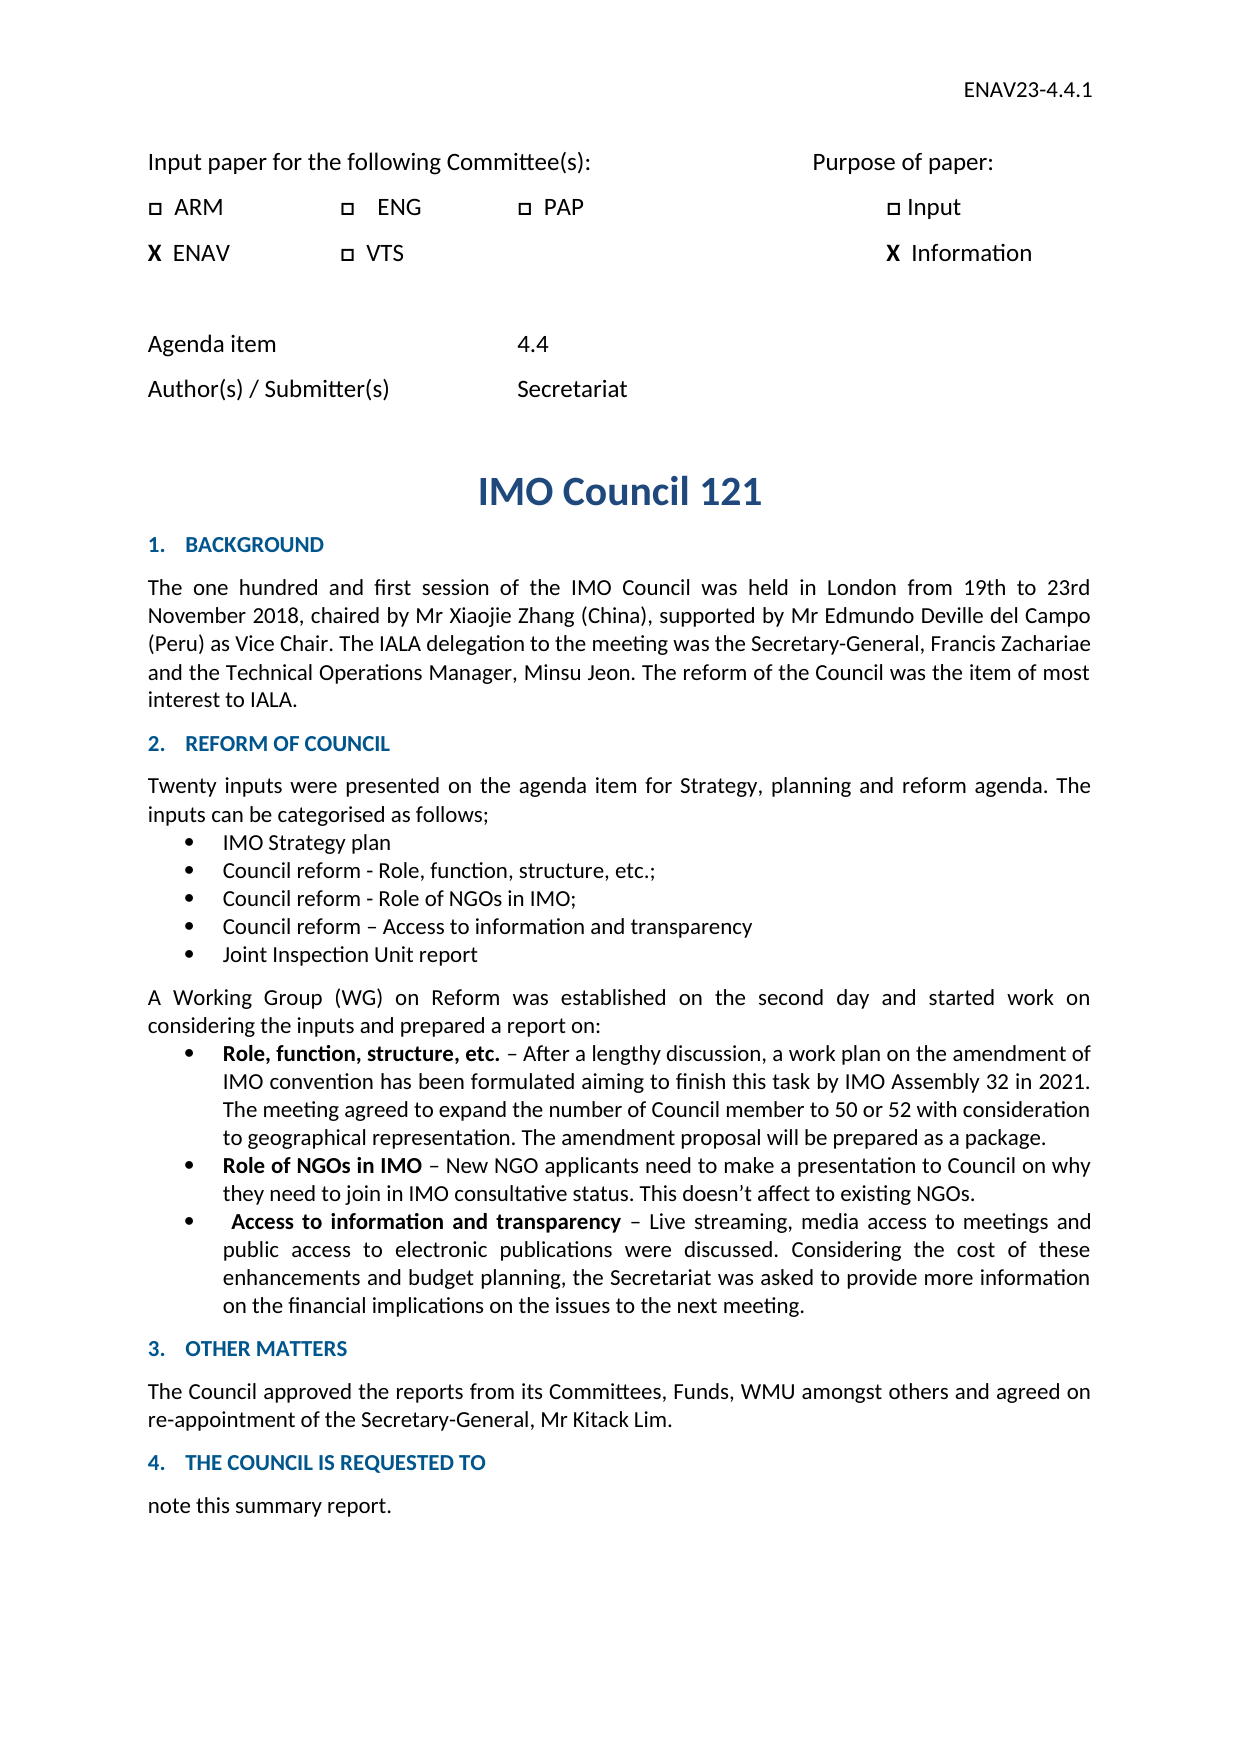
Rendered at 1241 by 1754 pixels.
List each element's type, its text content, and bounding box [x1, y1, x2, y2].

text Agenda item 4.4 [148, 328, 1092, 359]
subtitle other matters [148, 1334, 1092, 1362]
list Role of NGOs in IMO – New NGO applicants need to make a presentation to Council on why they need to join in IMO consultative status. This doesn’t affect to existing NGOs. [185, 1151, 1092, 1207]
text □ ARM □ ENG □ PAP □ Input [148, 192, 1092, 222]
text Input paper for the following Committee(s): Purpose of paper: [148, 146, 1092, 177]
text The one hundred and first session of the IMO Council was held in London from 19th to 23rd November 2018, chaired by Mr Xiaojie Zhang (China), supported by Mr Edmundo Deville del Campo (Peru) as Vice Chair. The IALA delegation to the meeting was the Secretary-General, Francis Zachariae and the Technical Operations Manager, Minsu Jeon. The reform of the Council was the item of most interest to IALA. [148, 573, 1092, 714]
subtitle Reform of council [148, 729, 1092, 757]
text Author(s) / Submitter(s) Secretariat [148, 374, 1092, 404]
list IMO Strategy plan [185, 828, 1092, 856]
text The Council approved the reports from its Committees, Funds, WMU amongst others and agreed on re-appointment of the Secretary-General, Mr Kitack Lim. [148, 1377, 1092, 1433]
list Joint Inspection Unit report [185, 940, 1092, 968]
list Role, function, structure, etc. – After a lengthy discussion, a work plan on the amendment of IMO convention has been formulated aiming to finish this task by IMO Assembly 32 in 2021. The meeting agreed to expand the number of Council member to 50 or 52 with consideration to geographical representation. The amendment proposal will be prepared as a package. [185, 1039, 1092, 1151]
text Twenty inputs were presented on the agenda item for Strategy, planning and reform agenda. The inputs can be categorised as follows; [148, 772, 1092, 828]
subtitle Background [148, 531, 1092, 558]
list Council reform - Role, function, structure, etc.; [185, 856, 1092, 884]
list Council reform – Access to information and transparency [185, 912, 1092, 940]
subtitle THE COUNCIL IS REQUESTED TO [148, 1448, 1092, 1476]
text note this summary report. [148, 1491, 1092, 1519]
text IMO Council 121 [148, 465, 1092, 516]
text A Working Group (WG) on Reform was established on the second day and started work on considering the inputs and prepared a report on: [148, 983, 1092, 1039]
text X ENAV □ VTS X Information [148, 237, 1092, 268]
list Council reform - Role of NGOs in IMO; [185, 884, 1092, 912]
list Access to information and transparency – Live streaming, media access to meetings and public access to electronic publications were discussed. Considering the cost of these enhancements and budget planning, the Secretariat was asked to provide more information on the financial implications on the issues to the next meeting. [185, 1207, 1092, 1319]
